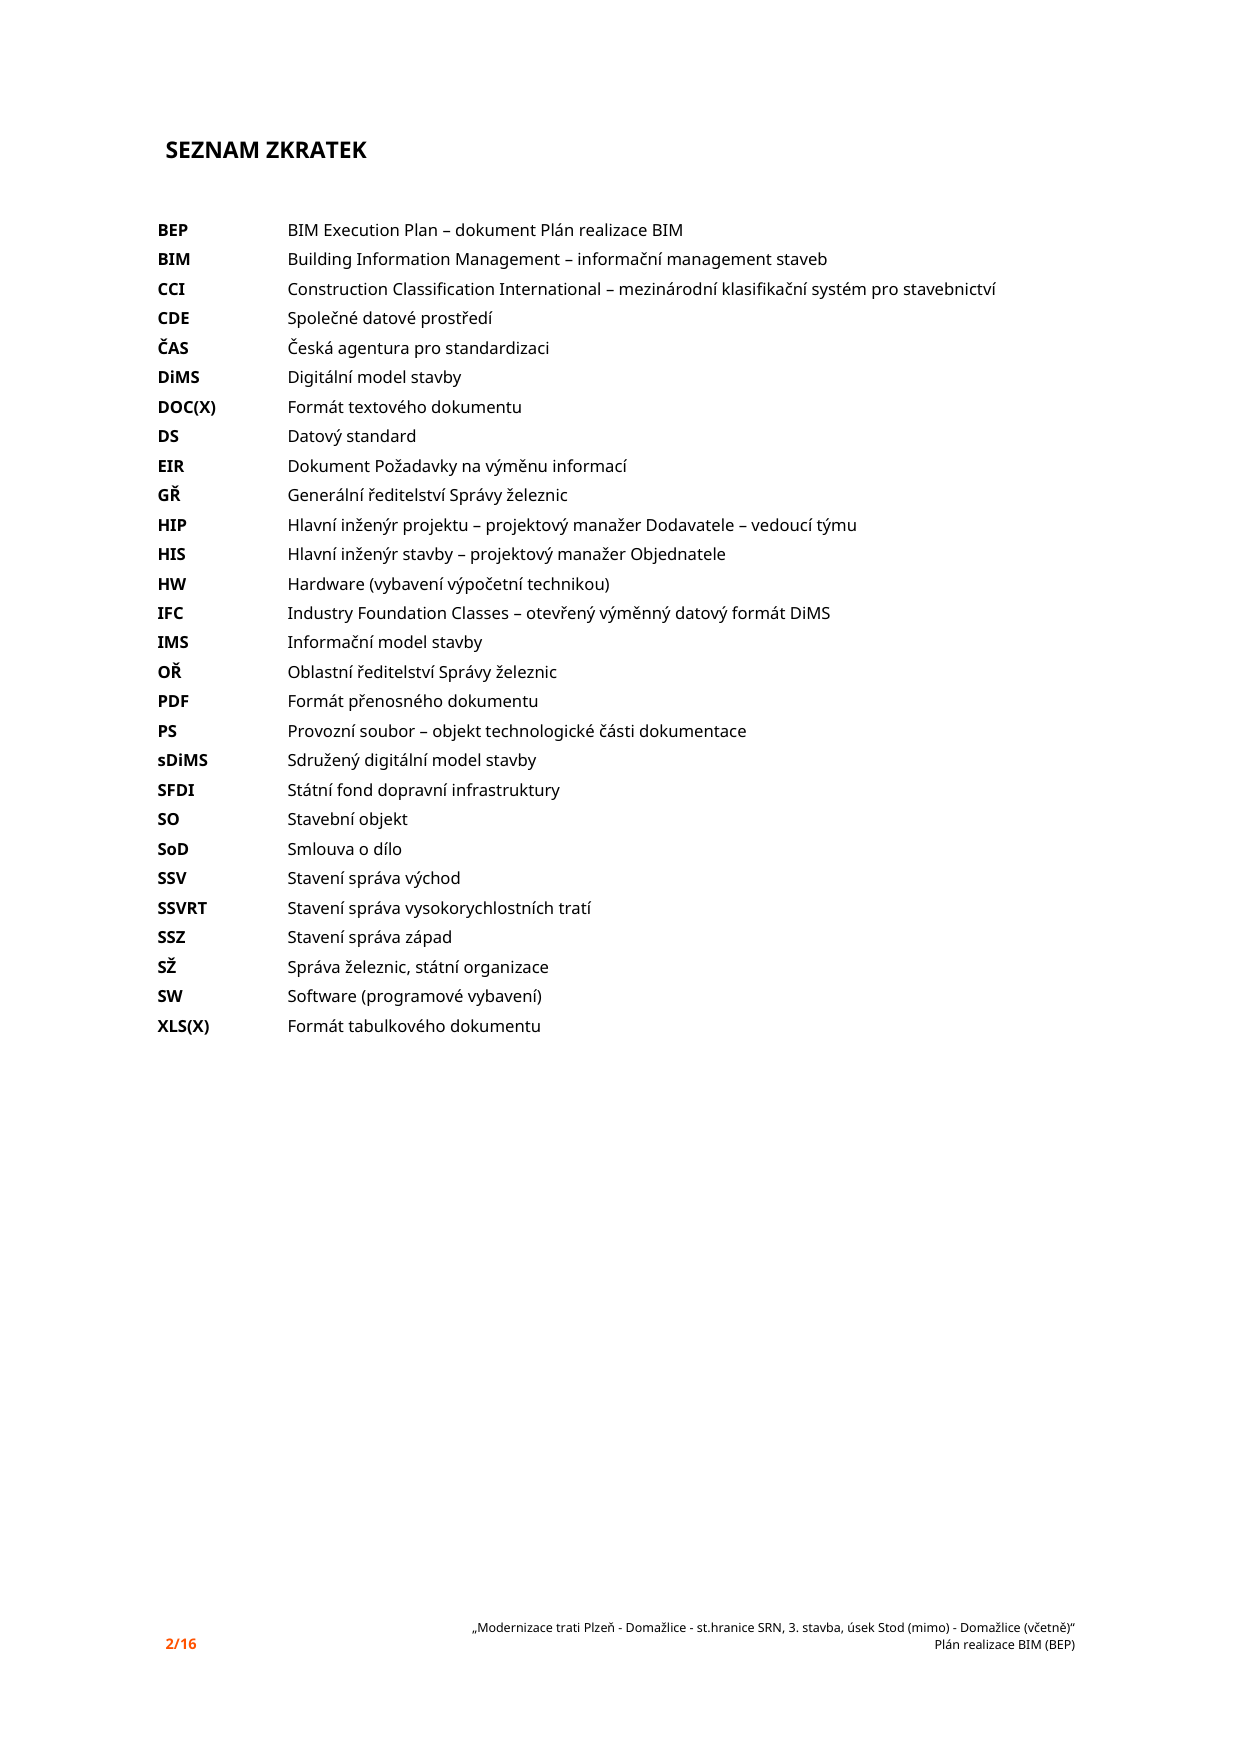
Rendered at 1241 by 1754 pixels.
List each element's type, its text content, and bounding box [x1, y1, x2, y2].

table_cell Stavení správa vysokorychlostních tratí [287, 894, 1064, 923]
table_cell Dokument Požadavky na výměnu informací [287, 451, 1064, 481]
table_cell SFDI [157, 776, 287, 805]
table_cell Stavení správa východ [287, 864, 1064, 893]
table_cell GŘ [157, 481, 287, 510]
table_cell Software (programové vybavení) [287, 982, 1064, 1011]
table_cell Hardware (vybavení výpočetní technikou) [287, 569, 1064, 599]
table_cell ČAS [157, 334, 287, 363]
table_cell Hlavní inženýr stavby – projektový manažer Objednatele [287, 540, 1064, 569]
table_cell Provozní soubor – objekt technologické části dokumentace [287, 717, 1064, 746]
table_cell Společné datové prostředí [287, 304, 1064, 333]
table_cell Generální ředitelství Správy železnic [287, 481, 1064, 510]
table_cell Formát tabulkového dokumentu [287, 1011, 1064, 1041]
table_cell sDiMS [157, 746, 287, 776]
table_cell Formát textového dokumentu [287, 393, 1064, 422]
table_cell EIR [157, 451, 287, 481]
table_cell Informační model stavby [287, 628, 1064, 658]
table_cell BIM [157, 245, 287, 274]
table_cell SW [157, 982, 287, 1011]
table_cell SSVRT [157, 894, 287, 923]
table_cell Datový standard [287, 422, 1064, 451]
table_cell DS [157, 422, 287, 451]
table_cell CCI [157, 275, 287, 304]
table_cell IFC [157, 599, 287, 628]
table_cell Construction Classification International – mezinárodní klasifikační systém pro stavebnictví [287, 275, 1064, 304]
table_cell Building Information Management – informační management staveb [287, 245, 1064, 274]
table_cell IMS [157, 628, 287, 658]
table_cell DiMS [157, 363, 287, 392]
table_cell HIP [157, 510, 287, 540]
table_cell HIS [157, 540, 287, 569]
table_cell SoD [157, 835, 287, 864]
table_cell PS [157, 717, 287, 746]
table_cell Česká agentura pro standardizaci [287, 334, 1064, 363]
table_cell SO [157, 805, 287, 834]
table_cell Sdružený digitální model stavby [287, 746, 1064, 776]
table_cell SŽ [157, 953, 287, 982]
table_cell SSV [157, 864, 287, 893]
table_cell HW [157, 569, 287, 599]
table_cell Oblastní ředitelství Správy železnic [287, 658, 1064, 687]
text Seznam zkratek [165, 134, 1075, 166]
table_cell Digitální model stavby [287, 363, 1064, 392]
table_cell OŘ [157, 658, 287, 687]
table_header BEP [157, 216, 287, 245]
table_cell XLS(X) [157, 1011, 287, 1041]
table_cell Hlavní inženýr projektu – projektový manažer Dodavatele – vedoucí týmu [287, 510, 1064, 540]
table_cell Industry Foundation Classes – otevřený výměnný datový formát DiMS [287, 599, 1064, 628]
table_cell Stavení správa západ [287, 923, 1064, 952]
table_cell Stavební objekt [287, 805, 1064, 834]
table_cell PDF [157, 687, 287, 717]
table_cell SSZ [157, 923, 287, 952]
table_cell DOC(X) [157, 393, 287, 422]
table_cell Státní fond dopravní infrastruktury [287, 776, 1064, 805]
table_header BIM Execution Plan – dokument Plán realizace BIM [287, 216, 1064, 245]
table_cell Smlouva o dílo [287, 835, 1064, 864]
table_cell Formát přenosného dokumentu [287, 687, 1064, 717]
table_cell CDE [157, 304, 287, 333]
table_cell Správa železnic, státní organizace [287, 953, 1064, 982]
